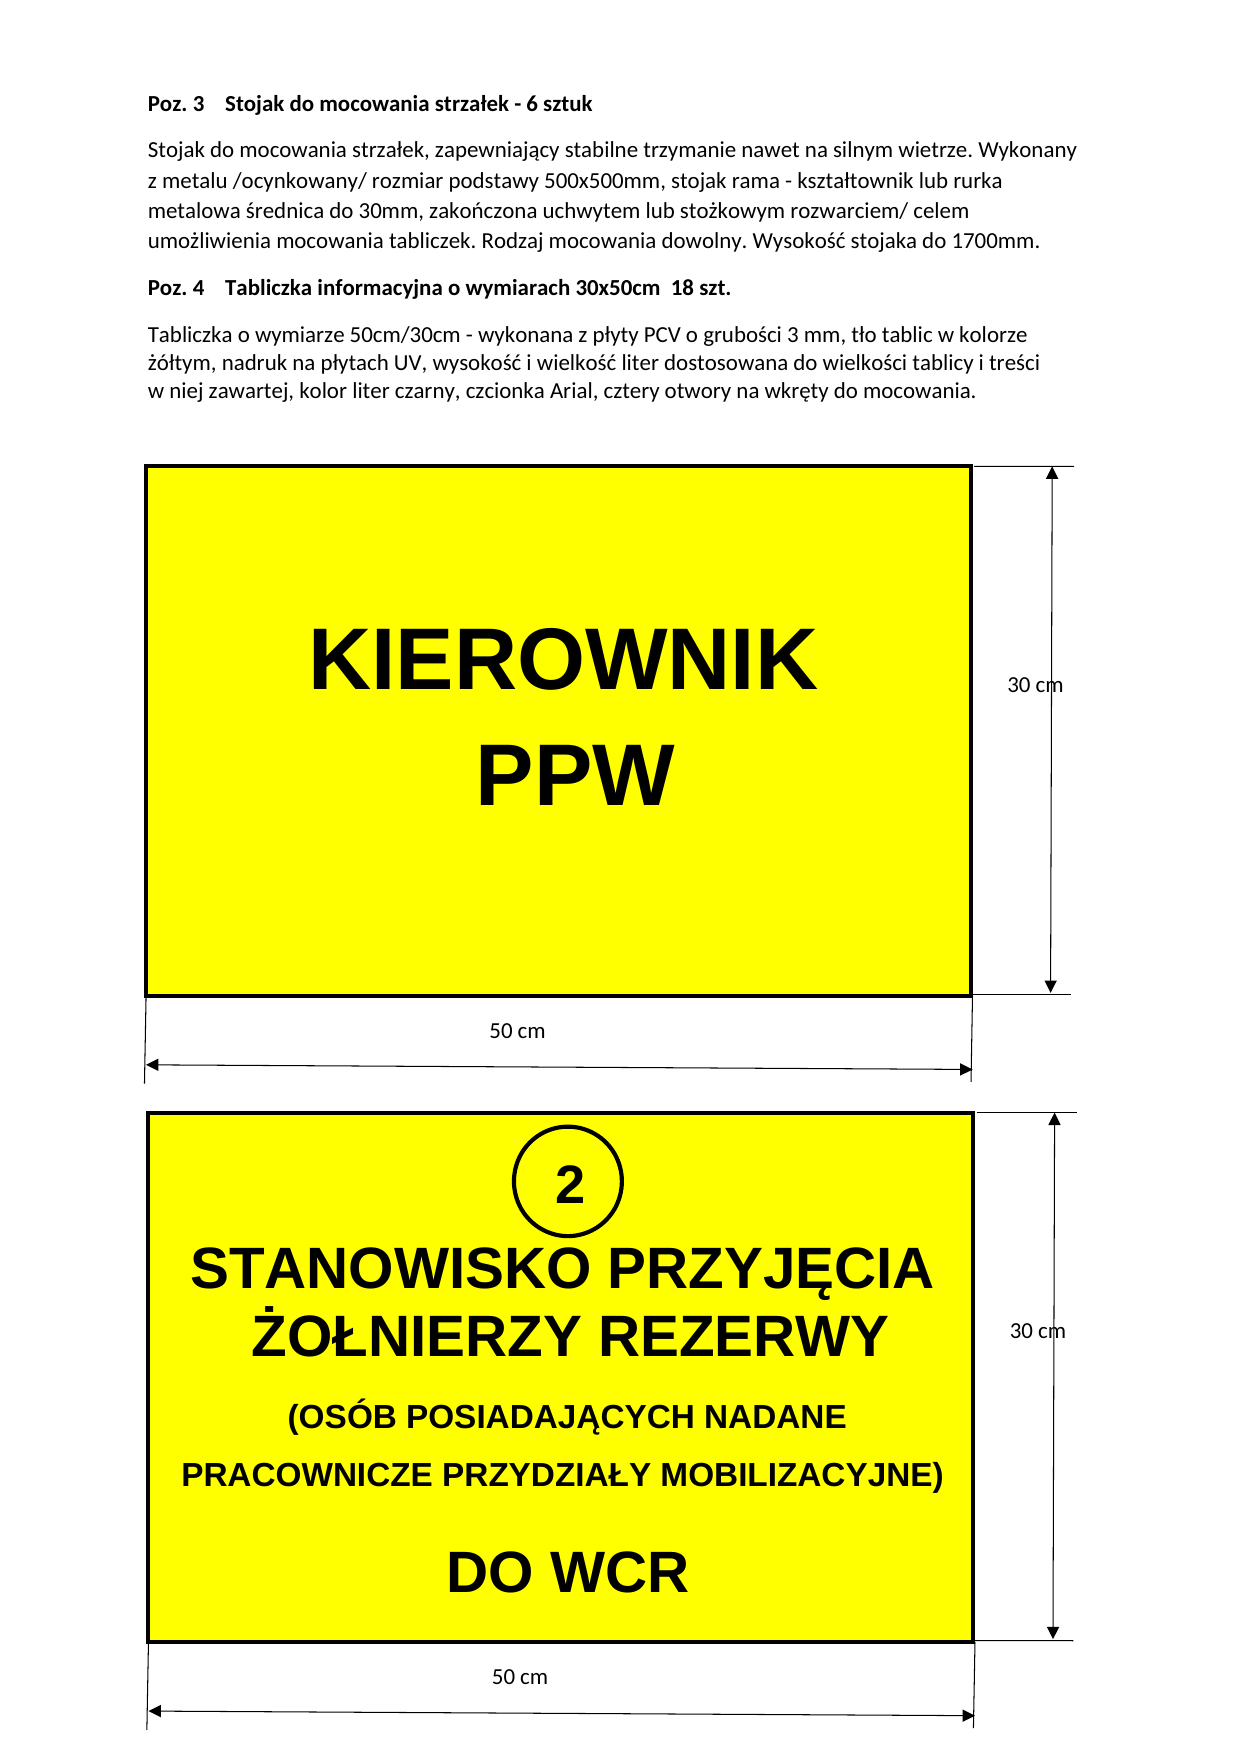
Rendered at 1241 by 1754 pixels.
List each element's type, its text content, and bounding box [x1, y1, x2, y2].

text Stojak do mocowania strzałek, zapewniający stabilne trzymanie nawet na silnym wietrze. Wykonany z metalu /ocynkowany/ rozmiar podstawy 500x500mm, stojak rama - kształtownik lub rurka metalowa średnica do 30mm, zakończona uchwytem lub stożkowym rozwarciem/ celem umożliwienia mocowania tabliczek. Rodzaj mocowania dowolny. Wysokość stojaka do 1700mm. [148, 136, 1093, 254]
text Tabliczka o wymiarze 50cm/30cm - wykonana z płyty PCV o grubości 3 mm, tło tablic w kolorze żółtym, nadruk na płytach UV, wysokość i wielkość liter dostosowana do wielkości tablicy i treści w niej zawartej, kolor liter czarny, czcionka Arial, cztery otwory na wkręty do mocowania. [148, 320, 1093, 404]
text Poz. 3 Stojak do mocowania strzałek - 6 sztuk [148, 89, 1093, 117]
text Poz. 4 Tabliczka informacyjna o wymiarach 30x50cm 18 szt. [148, 273, 1093, 301]
